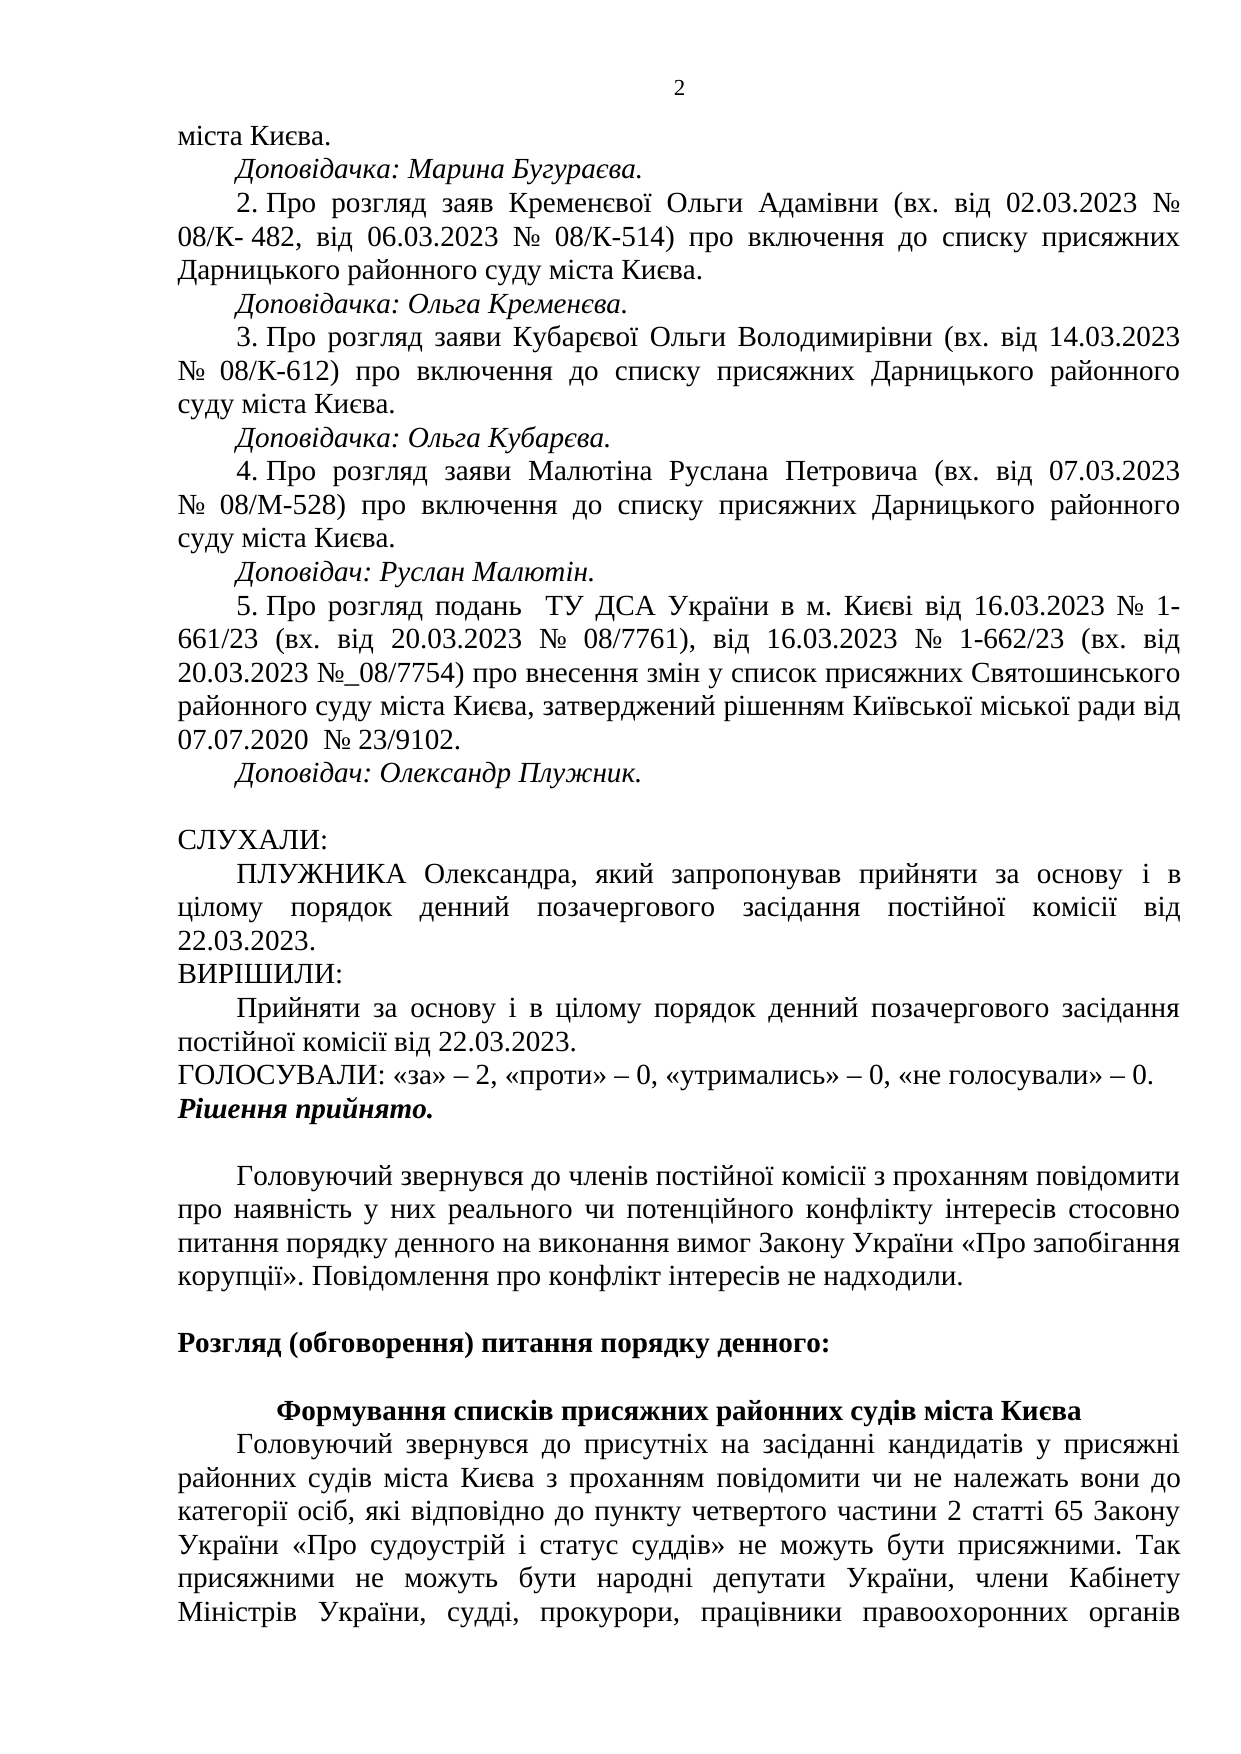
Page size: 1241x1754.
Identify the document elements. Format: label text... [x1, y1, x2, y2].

text СЛУХАЛИ: [177, 822, 1181, 856]
list Про розгляд заяв Кременєвої Ольги Адамівни (вх. від 02.03.2023 № 08/К- 482, від 06.03.2023 № 08/К-514) про включення до списку присяжних Дарницького районного суду міста Києва. [177, 185, 1181, 286]
text ГОЛОСУВАЛИ: «за» – 2, «проти» – 0, «утримались» – 0, «не голосували» – 0. [177, 1057, 1196, 1091]
list Про розгляд заяви Малютіна Руслана Петровича (вх. від 07.03.2023 №_08/М-528) про включення до списку присяжних Дарницького районного суду міста Києва. [177, 453, 1181, 554]
text Розгляд (обговорення) питання порядку денного: [177, 1326, 1181, 1359]
text Доповідач: Олександр Плужник. [236, 755, 1181, 789]
list Про розгляд подань ТУ ДСА України в м. Києві від 16.03.2023 № 1-661/23 (вх. від 20.03.2023 № 08/7761), від 16.03.2023 № 1-662/23 (вх. від 20.03.2023 №_08/7754) про внесення змін у список присяжних Святошинського районного суду міста Києва, затверджений рішенням Київської міської ради від 07.07.2020 № 23/9102. [177, 588, 1181, 755]
text Прийняти за основу і в цілому порядок денний позачергового засідання постійної комісії від 22.03.2023. [177, 990, 1181, 1057]
list Про розгляд заяви Кубарєвої Ольги Володимирівни (вх. від 14.03.2023 №_08/К-612) про включення до списку присяжних Дарницького районного суду міста Києва. [177, 319, 1181, 420]
text Головуючий звернувся до членів постійної комісії з проханням повідомити про наявність у них реального чи потенційного конфлікту інтересів стосовно питання порядку денного на виконання вимог Закону України «Про запобігання корупції». Повідомлення про конфлікт інтересів не надходили. [177, 1158, 1181, 1292]
text Доповідач: Руслан Малютін. [236, 554, 1181, 588]
text Рішення прийнято. [177, 1091, 1181, 1124]
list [177, 118, 1181, 152]
text Доповідачка: Марина Бугураєва. [236, 152, 1181, 185]
text Доповідачка: Ольга Кременєва. [236, 286, 1181, 319]
text ВИРІШИЛИ: [177, 957, 1181, 990]
text ПЛУЖНИКА Олександра, який запропонував прийняти за основу і в цілому порядок денний позачергового засідання постійної комісії від 22.03.2023. [177, 856, 1181, 957]
text Доповідачка: Ольга Кубарєва. [177, 420, 1181, 453]
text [177, 1426, 1181, 1627]
text Формування списків присяжних районних судів міста Києва [177, 1393, 1181, 1426]
